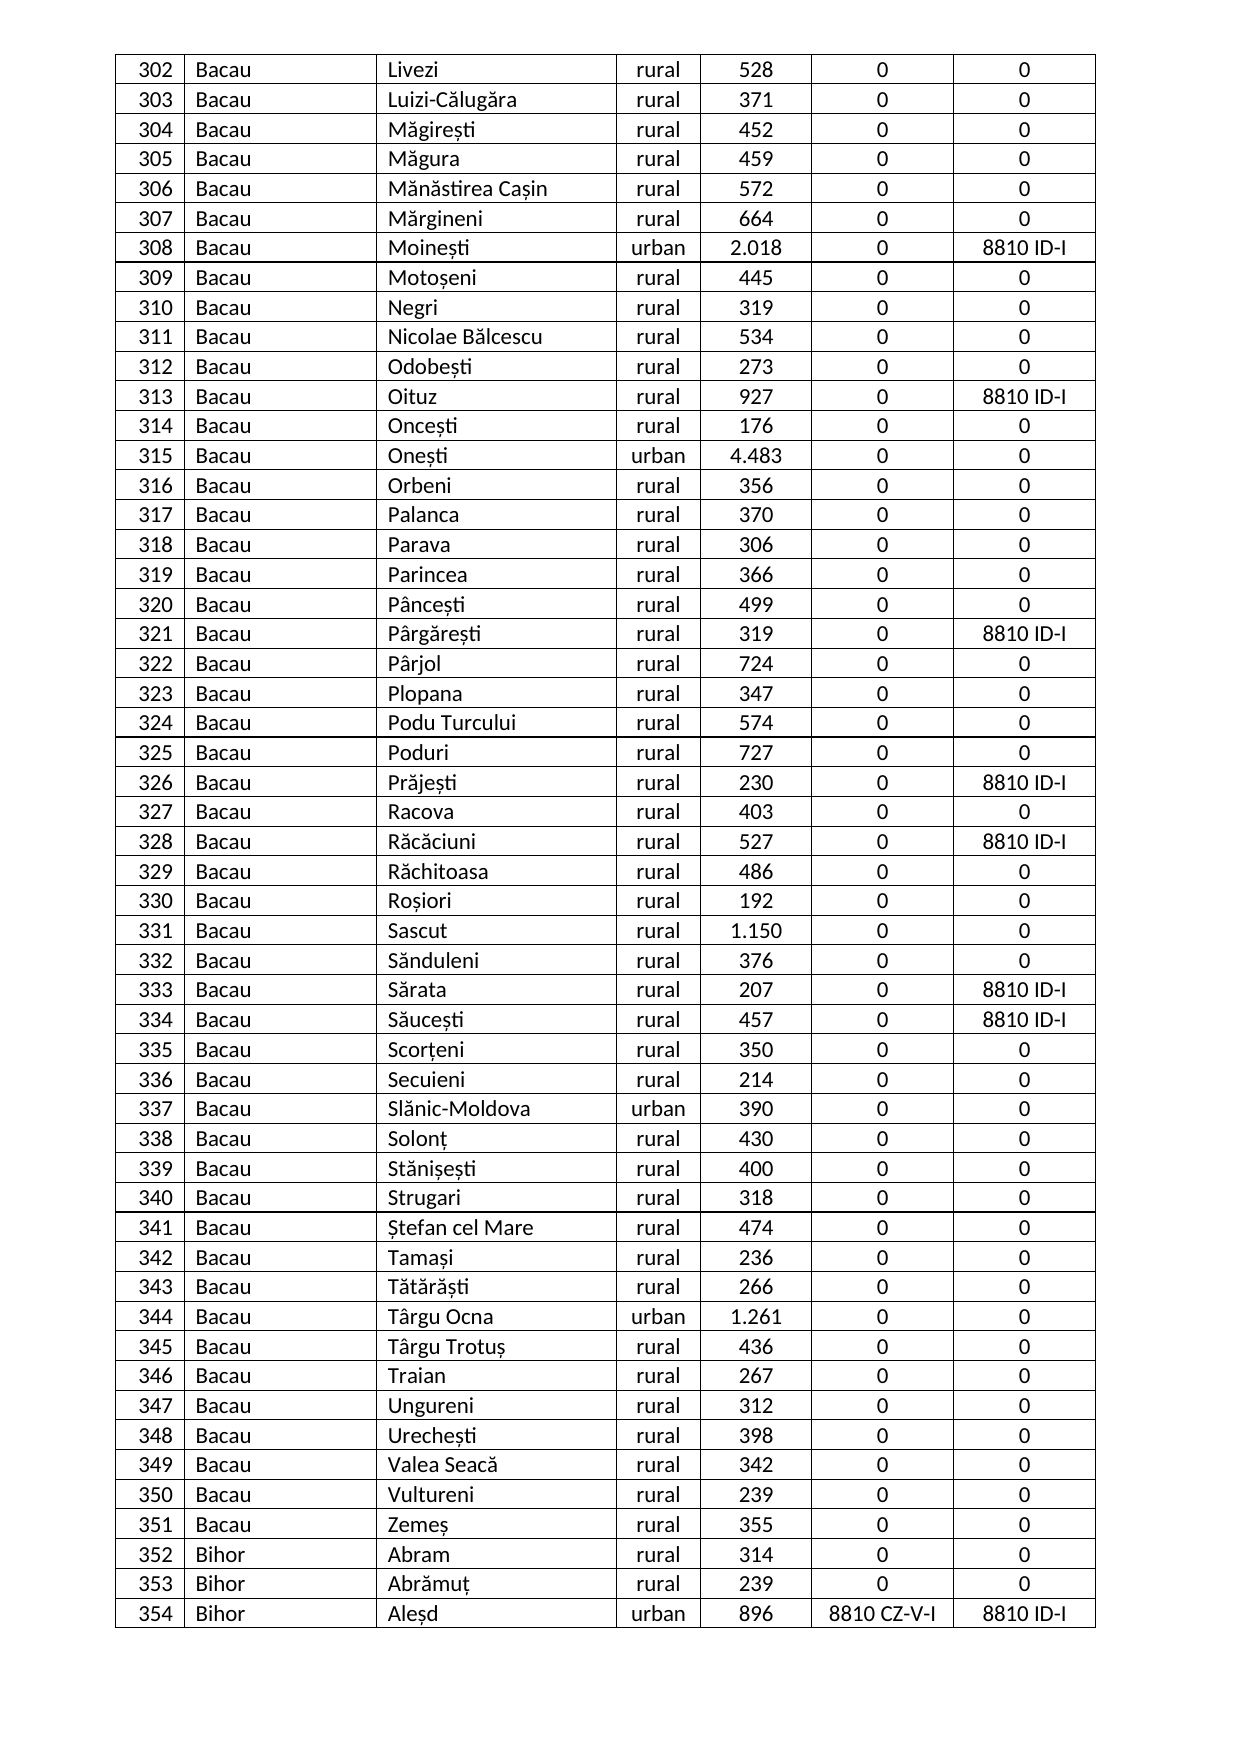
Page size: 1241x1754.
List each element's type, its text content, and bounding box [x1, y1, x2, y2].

table_cell Răchitoasa [377, 856, 616, 885]
table_cell 327 [116, 797, 184, 826]
table_cell 0 [954, 292, 1095, 321]
table_cell Pârjol [377, 649, 616, 677]
table_cell 0 [812, 352, 953, 380]
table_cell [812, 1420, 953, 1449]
table_cell Bacau [185, 55, 376, 83]
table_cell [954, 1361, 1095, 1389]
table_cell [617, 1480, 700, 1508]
table_cell 8810 ID-I [954, 381, 1095, 410]
table_cell 1.150 [701, 916, 811, 944]
table_cell 0 [812, 827, 953, 855]
table_cell 311 [116, 322, 184, 351]
table_cell Bacau [185, 886, 376, 914]
table_cell Bacau [185, 827, 376, 855]
table_cell 0 [954, 144, 1095, 172]
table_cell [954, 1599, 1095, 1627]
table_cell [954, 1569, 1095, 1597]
table_cell 319 [116, 559, 184, 588]
table_cell Scorțeni [377, 1034, 616, 1063]
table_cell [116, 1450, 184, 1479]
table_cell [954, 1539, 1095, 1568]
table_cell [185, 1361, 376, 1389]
table_cell Bacau [185, 530, 376, 558]
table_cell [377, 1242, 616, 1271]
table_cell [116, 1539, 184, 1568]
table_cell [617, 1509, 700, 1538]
table_cell Bacau [185, 203, 376, 232]
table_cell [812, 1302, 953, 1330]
table_cell 0 [812, 559, 953, 588]
table_cell urban [617, 233, 700, 261]
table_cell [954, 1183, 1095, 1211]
table_cell 0 [954, 530, 1095, 558]
table_cell Livezi [377, 55, 616, 83]
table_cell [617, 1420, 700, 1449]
table_cell 528 [701, 55, 811, 83]
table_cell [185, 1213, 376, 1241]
table_cell Pâncești [377, 589, 616, 618]
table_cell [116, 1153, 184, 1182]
table_cell rural [617, 738, 700, 766]
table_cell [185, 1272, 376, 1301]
table_cell 306 [116, 174, 184, 202]
table_cell 305 [116, 144, 184, 172]
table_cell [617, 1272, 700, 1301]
table_cell 8810 ID-I [954, 619, 1095, 647]
table_cell 8810 ID-I [954, 975, 1095, 1004]
table_cell 370 [701, 500, 811, 529]
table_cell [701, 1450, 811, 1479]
table_cell Bacau [185, 1005, 376, 1033]
table_cell Bacau [185, 738, 376, 766]
table_cell 0 [954, 708, 1095, 736]
table_cell 0 [812, 856, 953, 885]
table_cell 0 [812, 738, 953, 766]
table_cell 329 [116, 856, 184, 885]
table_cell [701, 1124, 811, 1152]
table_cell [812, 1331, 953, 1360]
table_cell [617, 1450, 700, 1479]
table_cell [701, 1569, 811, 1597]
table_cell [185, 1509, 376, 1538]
table_cell 333 [116, 975, 184, 1004]
table_cell rural [617, 559, 700, 588]
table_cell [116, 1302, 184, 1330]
table_cell Plopana [377, 678, 616, 707]
table_cell 335 [116, 1034, 184, 1063]
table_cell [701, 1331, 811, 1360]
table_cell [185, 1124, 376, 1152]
table_cell 527 [701, 827, 811, 855]
table_cell 452 [701, 114, 811, 143]
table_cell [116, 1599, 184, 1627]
table_cell 307 [116, 203, 184, 232]
table_cell Roșiori [377, 886, 616, 914]
table_cell Bacau [185, 84, 376, 113]
table_cell rural [617, 322, 700, 351]
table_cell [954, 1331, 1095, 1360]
table_cell 0 [954, 1034, 1095, 1063]
table_cell 303 [116, 84, 184, 113]
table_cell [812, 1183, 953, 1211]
table_cell 0 [954, 945, 1095, 974]
table_cell urban [617, 441, 700, 469]
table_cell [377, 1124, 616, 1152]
table_cell Sănduleni [377, 945, 616, 974]
table_cell 0 [812, 114, 953, 143]
table_cell Săucești [377, 1005, 616, 1033]
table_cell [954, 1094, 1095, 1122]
table_cell 0 [954, 263, 1095, 291]
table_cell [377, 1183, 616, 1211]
table_cell 319 [701, 292, 811, 321]
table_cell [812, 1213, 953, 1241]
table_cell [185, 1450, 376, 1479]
table_cell rural [617, 411, 700, 439]
table_cell rural [617, 708, 700, 736]
table_cell Sărata [377, 975, 616, 1004]
table_cell 323 [116, 678, 184, 707]
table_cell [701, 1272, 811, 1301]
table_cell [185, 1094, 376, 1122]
table_cell 0 [812, 767, 953, 796]
table_cell 347 [701, 678, 811, 707]
table_cell 0 [812, 708, 953, 736]
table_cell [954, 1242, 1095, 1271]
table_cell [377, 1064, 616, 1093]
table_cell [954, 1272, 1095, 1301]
table_cell 0 [954, 114, 1095, 143]
table_cell 0 [812, 441, 953, 469]
table_cell rural [617, 500, 700, 529]
table_cell 0 [954, 559, 1095, 588]
table_cell 0 [812, 619, 953, 647]
table_cell Bacau [185, 678, 376, 707]
table_cell rural [617, 886, 700, 914]
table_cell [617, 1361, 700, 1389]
table_cell Bacau [185, 441, 376, 469]
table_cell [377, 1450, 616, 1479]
table_cell Bacau [185, 916, 376, 944]
table_cell rural [617, 263, 700, 291]
table_cell Răcăciuni [377, 827, 616, 855]
table_cell rural [617, 55, 700, 83]
table_cell 207 [701, 975, 811, 1004]
table_cell Moinești [377, 233, 616, 261]
table_cell 0 [954, 352, 1095, 380]
table_cell 330 [116, 886, 184, 914]
table_cell Bacau [185, 233, 376, 261]
table_cell 309 [116, 263, 184, 291]
table_cell 325 [116, 738, 184, 766]
table_cell 572 [701, 174, 811, 202]
table_cell 664 [701, 203, 811, 232]
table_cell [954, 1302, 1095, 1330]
table_cell 334 [116, 1005, 184, 1033]
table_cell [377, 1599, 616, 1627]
table_cell 310 [116, 292, 184, 321]
table_cell rural [617, 174, 700, 202]
table_cell 350 [701, 1034, 811, 1063]
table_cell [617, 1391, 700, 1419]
table_cell Odobești [377, 352, 616, 380]
table_cell 308 [116, 233, 184, 261]
table_cell Măgura [377, 144, 616, 172]
table_cell 0 [954, 678, 1095, 707]
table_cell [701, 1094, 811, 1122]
table_cell 0 [812, 589, 953, 618]
table_cell 320 [116, 589, 184, 618]
table_cell 366 [701, 559, 811, 588]
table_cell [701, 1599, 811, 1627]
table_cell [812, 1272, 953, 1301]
table_cell 8810 ID-I [954, 767, 1095, 796]
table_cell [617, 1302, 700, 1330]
table_cell Bacau [185, 470, 376, 499]
table_cell 312 [116, 352, 184, 380]
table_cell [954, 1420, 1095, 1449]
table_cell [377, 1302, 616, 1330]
table_cell rural [617, 619, 700, 647]
table_cell 0 [954, 174, 1095, 202]
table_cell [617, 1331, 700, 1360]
table_cell Bacau [185, 174, 376, 202]
table_cell Bacau [185, 945, 376, 974]
table_cell Podu Turcului [377, 708, 616, 736]
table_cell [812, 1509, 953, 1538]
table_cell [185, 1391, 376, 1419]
table_cell 724 [701, 649, 811, 677]
table_cell 314 [116, 411, 184, 439]
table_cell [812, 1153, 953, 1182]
table_cell 0 [954, 470, 1095, 499]
table_cell Onești [377, 441, 616, 469]
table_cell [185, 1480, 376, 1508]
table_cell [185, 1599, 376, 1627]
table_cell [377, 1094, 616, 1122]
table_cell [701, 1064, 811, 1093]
table_cell Bacau [185, 797, 376, 826]
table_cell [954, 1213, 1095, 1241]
table_cell 0 [812, 916, 953, 944]
table_cell Negri [377, 292, 616, 321]
table_cell 0 [812, 174, 953, 202]
table_cell 176 [701, 411, 811, 439]
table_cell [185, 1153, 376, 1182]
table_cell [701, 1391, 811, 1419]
table_cell rural [617, 945, 700, 974]
table_cell Bacau [185, 292, 376, 321]
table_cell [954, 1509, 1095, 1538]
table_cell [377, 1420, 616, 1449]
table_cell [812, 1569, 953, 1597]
table_cell 0 [812, 144, 953, 172]
table_cell 322 [116, 649, 184, 677]
table_cell 0 [954, 84, 1095, 113]
table_cell 0 [954, 916, 1095, 944]
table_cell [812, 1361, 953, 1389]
table_cell 318 [116, 530, 184, 558]
table_cell 0 [954, 797, 1095, 826]
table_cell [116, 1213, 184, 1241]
table_cell 0 [812, 1034, 953, 1063]
table_cell rural [617, 84, 700, 113]
table_cell 0 [812, 500, 953, 529]
table_cell 927 [701, 381, 811, 410]
table_cell 0 [812, 678, 953, 707]
table_cell Bacau [185, 975, 376, 1004]
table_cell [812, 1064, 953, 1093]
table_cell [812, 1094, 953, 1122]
table_cell rural [617, 797, 700, 826]
table_cell 0 [812, 292, 953, 321]
table_cell rural [617, 292, 700, 321]
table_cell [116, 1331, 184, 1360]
table_cell 192 [701, 886, 811, 914]
table_cell Bacau [185, 322, 376, 351]
table_cell rural [617, 1005, 700, 1033]
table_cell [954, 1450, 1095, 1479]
table_cell Mărgineni [377, 203, 616, 232]
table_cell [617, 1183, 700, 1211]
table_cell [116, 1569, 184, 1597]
table_cell 0 [812, 945, 953, 974]
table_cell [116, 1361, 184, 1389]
table_cell 0 [812, 1005, 953, 1033]
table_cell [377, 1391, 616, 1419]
table_cell 0 [812, 649, 953, 677]
table_cell 0 [954, 856, 1095, 885]
table_cell 0 [812, 470, 953, 499]
table_cell 0 [812, 263, 953, 291]
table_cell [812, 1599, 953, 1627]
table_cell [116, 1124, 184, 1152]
table_cell Bacau [185, 1034, 376, 1063]
table_cell 0 [812, 530, 953, 558]
table_cell Sascut [377, 916, 616, 944]
table_cell 317 [116, 500, 184, 529]
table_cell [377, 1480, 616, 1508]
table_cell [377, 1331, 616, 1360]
table_cell 459 [701, 144, 811, 172]
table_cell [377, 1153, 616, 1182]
table_cell Oituz [377, 381, 616, 410]
table_cell 356 [701, 470, 811, 499]
table_cell 0 [954, 649, 1095, 677]
table_cell 403 [701, 797, 811, 826]
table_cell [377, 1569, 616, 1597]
table_cell 0 [812, 55, 953, 83]
table_cell Oncești [377, 411, 616, 439]
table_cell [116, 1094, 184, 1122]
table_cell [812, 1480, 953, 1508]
table_cell rural [617, 530, 700, 558]
table_cell 0 [954, 203, 1095, 232]
table_cell Mănăstirea Cașin [377, 174, 616, 202]
table_cell 0 [812, 411, 953, 439]
table_cell 486 [701, 856, 811, 885]
table_cell Bacau [185, 352, 376, 380]
table_cell Luizi-Călugăra [377, 84, 616, 113]
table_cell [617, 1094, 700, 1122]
table_cell 0 [812, 322, 953, 351]
table_cell Măgirești [377, 114, 616, 143]
table_cell 2.018 [701, 233, 811, 261]
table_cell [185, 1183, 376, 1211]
table_cell 8810 ID-I [954, 1005, 1095, 1033]
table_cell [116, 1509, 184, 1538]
table_cell 0 [954, 589, 1095, 618]
table_cell 273 [701, 352, 811, 380]
table_cell 331 [116, 916, 184, 944]
table_cell 0 [812, 797, 953, 826]
table_cell 0 [954, 886, 1095, 914]
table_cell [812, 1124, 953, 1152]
table_cell rural [617, 827, 700, 855]
table_cell Motoșeni [377, 263, 616, 291]
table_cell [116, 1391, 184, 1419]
table_cell 0 [954, 411, 1095, 439]
table_cell Bacau [185, 708, 376, 736]
table_cell 0 [954, 55, 1095, 83]
table_cell rural [617, 767, 700, 796]
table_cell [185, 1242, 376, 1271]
table_cell Bacau [185, 619, 376, 647]
table_cell 4.483 [701, 441, 811, 469]
table_cell rural [617, 381, 700, 410]
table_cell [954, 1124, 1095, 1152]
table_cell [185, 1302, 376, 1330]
table_cell Poduri [377, 738, 616, 766]
table_cell 534 [701, 322, 811, 351]
table_cell 0 [954, 441, 1095, 469]
table_cell 499 [701, 589, 811, 618]
table_cell rural [617, 144, 700, 172]
table_cell rural [617, 856, 700, 885]
table_cell rural [617, 975, 700, 1004]
table_cell 319 [701, 619, 811, 647]
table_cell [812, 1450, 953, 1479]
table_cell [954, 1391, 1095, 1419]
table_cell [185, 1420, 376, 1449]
table_cell Pârgărești [377, 619, 616, 647]
table_cell Bacau [185, 500, 376, 529]
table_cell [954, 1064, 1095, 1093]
table_cell 0 [954, 322, 1095, 351]
table_cell 304 [116, 114, 184, 143]
table_cell 324 [116, 708, 184, 736]
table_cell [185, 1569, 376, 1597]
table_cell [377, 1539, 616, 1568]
table_cell 371 [701, 84, 811, 113]
table_cell Bacau [185, 1064, 376, 1093]
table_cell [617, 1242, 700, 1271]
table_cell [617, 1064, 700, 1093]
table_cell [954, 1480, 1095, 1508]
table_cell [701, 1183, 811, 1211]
table_cell 313 [116, 381, 184, 410]
table_cell 0 [954, 500, 1095, 529]
table_cell 574 [701, 708, 811, 736]
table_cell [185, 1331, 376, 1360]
table_cell 8810 ID-I [954, 827, 1095, 855]
table_cell 445 [701, 263, 811, 291]
table_cell Orbeni [377, 470, 616, 499]
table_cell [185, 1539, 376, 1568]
table_cell 376 [701, 945, 811, 974]
table_cell Parava [377, 530, 616, 558]
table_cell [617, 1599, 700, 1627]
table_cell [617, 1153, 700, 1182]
table_cell Parincea [377, 559, 616, 588]
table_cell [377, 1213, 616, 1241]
table_cell 321 [116, 619, 184, 647]
table_cell Bacau [185, 767, 376, 796]
table_cell Bacau [185, 856, 376, 885]
table_cell 302 [116, 55, 184, 83]
table_cell Bacau [185, 263, 376, 291]
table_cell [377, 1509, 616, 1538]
table_cell Bacau [185, 411, 376, 439]
table_cell 727 [701, 738, 811, 766]
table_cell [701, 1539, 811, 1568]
table_cell 0 [812, 203, 953, 232]
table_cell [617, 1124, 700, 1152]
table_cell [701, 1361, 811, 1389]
table_cell Bacau [185, 649, 376, 677]
table_cell Palanca [377, 500, 616, 529]
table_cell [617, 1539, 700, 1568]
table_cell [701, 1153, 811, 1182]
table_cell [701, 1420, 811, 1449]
table_cell 0 [954, 738, 1095, 766]
table_cell Bacau [185, 589, 376, 618]
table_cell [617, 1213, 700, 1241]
table_cell 0 [812, 975, 953, 1004]
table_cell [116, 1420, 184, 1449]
table_cell rural [617, 470, 700, 499]
table_cell Bacau [185, 144, 376, 172]
table_cell 328 [116, 827, 184, 855]
table_cell 332 [116, 945, 184, 974]
table_cell rural [617, 678, 700, 707]
table_cell Bacau [185, 381, 376, 410]
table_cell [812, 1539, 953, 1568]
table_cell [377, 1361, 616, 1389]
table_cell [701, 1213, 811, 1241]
table_cell 457 [701, 1005, 811, 1033]
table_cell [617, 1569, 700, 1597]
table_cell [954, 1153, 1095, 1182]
table_cell rural [617, 203, 700, 232]
table_cell rural [617, 649, 700, 677]
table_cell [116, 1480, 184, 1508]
table_cell 336 [116, 1064, 184, 1093]
table_cell 316 [116, 470, 184, 499]
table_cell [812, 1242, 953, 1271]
table_cell rural [617, 916, 700, 944]
table_cell Prăjești [377, 767, 616, 796]
table_cell 0 [812, 233, 953, 261]
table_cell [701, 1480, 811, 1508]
table_cell Nicolae Bălcescu [377, 322, 616, 351]
table_cell 0 [812, 886, 953, 914]
table_cell Bacau [185, 114, 376, 143]
table_cell rural [617, 1034, 700, 1063]
table_cell 0 [812, 381, 953, 410]
table_cell Racova [377, 797, 616, 826]
table_cell 230 [701, 767, 811, 796]
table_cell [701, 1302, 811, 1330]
table_cell 8810 ID-I [954, 233, 1095, 261]
table_cell rural [617, 114, 700, 143]
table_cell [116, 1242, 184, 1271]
table_cell 315 [116, 441, 184, 469]
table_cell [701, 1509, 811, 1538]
table_cell 306 [701, 530, 811, 558]
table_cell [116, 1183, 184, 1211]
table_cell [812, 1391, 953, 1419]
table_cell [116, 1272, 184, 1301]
table_cell 0 [812, 84, 953, 113]
table_cell 326 [116, 767, 184, 796]
table_cell rural [617, 352, 700, 380]
table_cell rural [617, 589, 700, 618]
table_cell Bacau [185, 559, 376, 588]
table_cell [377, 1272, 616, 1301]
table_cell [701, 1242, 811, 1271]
